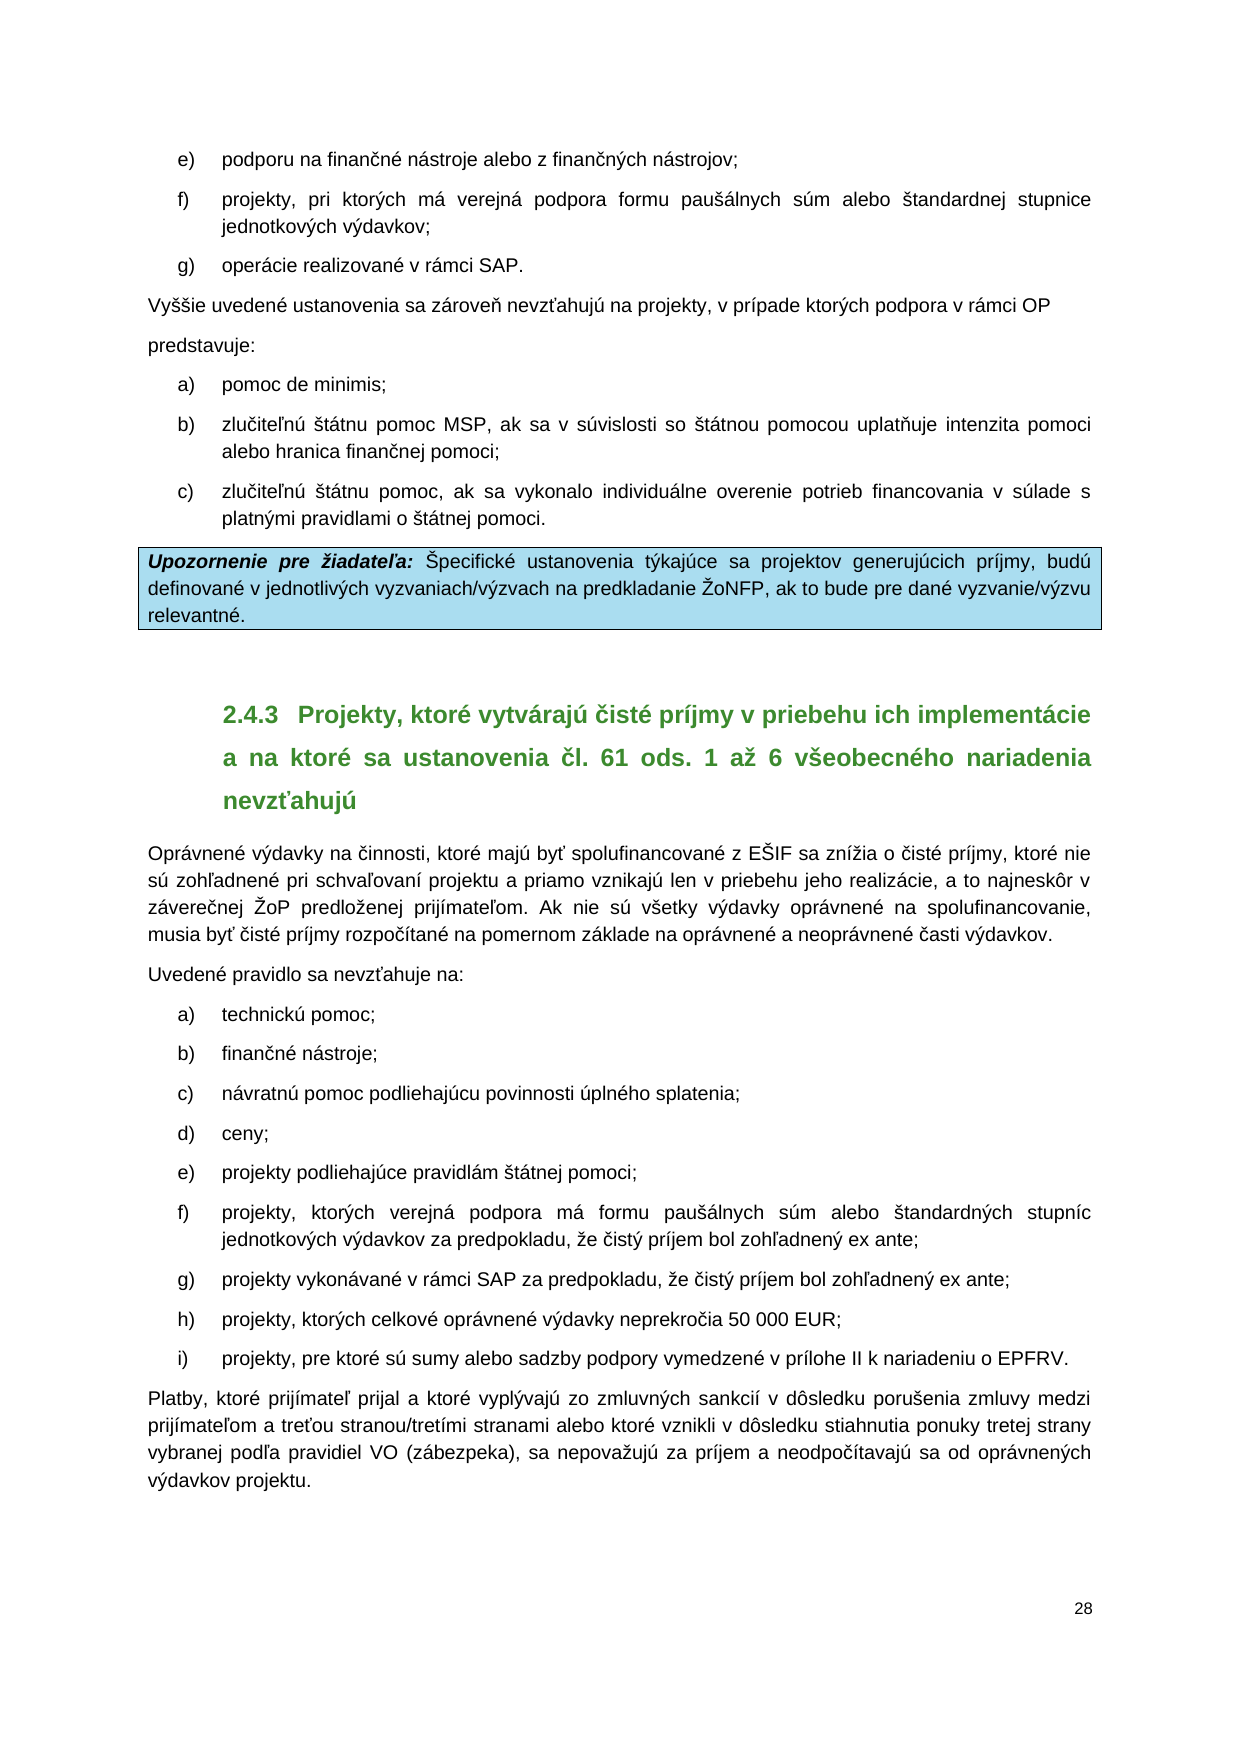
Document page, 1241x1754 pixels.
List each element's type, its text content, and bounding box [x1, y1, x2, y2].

text Upozornenie pre žiadateľa: Špecifické ustanovenia týkajúce sa projektov generujúcich príjmy, budú definované v jednotlivých vyzvaniach/výzvach na predkladanie ŽoNFP, ak to bude pre dané vyzvanie/výzvu relevantné. [139, 548, 1101, 629]
text b) zlučiteľnú štátnu pomoc MSP, ak sa v súvislosti so štátnou pomocou uplatňuje intenzita pomoci alebo hranica finančnej pomoci; [177, 413, 1092, 463]
text f) projekty, ktorých verejná podpora má formu paušálnych súm alebo štandardných stupníc jednotkových výdavkov za predpokladu, že čistý príjem bol zohľadnený ex ante; [177, 1201, 1092, 1251]
text Platby, ktoré prijímateľ prijal a ktoré vyplývajú zo zmluvných sankcií v dôsledku porušenia zmluvy medzi prijímateľom a treťou stranou/tretími stranami alebo ktoré vznikli v dôsledku stiahnutia ponuky tretej strany vybranej podľa pravidiel VO (zábezpeka), sa nepovažujú za príjem a neodpočítavajú sa od oprávnených výdavkov projektu. [148, 1387, 1092, 1491]
text d) ceny; [177, 1122, 1092, 1144]
text f) projekty, pri ktorých má verejná podpora formu paušálnych súm alebo štandardnej stupnice jednotkových výdavkov; [177, 187, 1092, 237]
text g) projekty vykonávané v rámci SAP za predpokladu, že čistý príjem bol zohľadnený ex ante; [177, 1268, 1092, 1291]
subtitle 2.4.3 Projekty, ktoré vytvárajú čisté príjmy v priebehu ich implementácie a na ktoré sa ustanovenia čl. 61 ods. 1 až 6 všeobecného nariadenia nevzťahujú [223, 700, 1092, 815]
text g) operácie realizované v rámci SAP. [177, 254, 1092, 277]
text h) projekty, ktorých celkové oprávnené výdavky neprekročia 50 000 EUR; [177, 1307, 1092, 1330]
text a) pomoc de minimis; [177, 373, 1092, 396]
text e) projekty podliehajúce pravidlám štátnej pomoci; [177, 1161, 1092, 1184]
text e) podporu na finančné nástroje alebo z finančných nástrojov; [177, 148, 1092, 170]
text i) projekty, pre ktoré sú sumy alebo sadzby podpory vymedzené v prílohe II k nariadeniu o EPFRV. [177, 1347, 1092, 1370]
text predstavuje: [148, 334, 1092, 356]
text Uvedené pravidlo sa nevzťahuje na: [148, 963, 1092, 986]
text c) zlučiteľnú štátnu pomoc, ak sa vykonalo individuálne overenie potrieb financovania v súlade s platnými pravidlami o štátnej pomoci. [177, 480, 1092, 530]
text a) technickú pomoc; [177, 1002, 1092, 1025]
text Oprávnené výdavky na činnosti, ktoré majú byť spolufinancované z EŠIF sa znížia o čisté príjmy, ktoré nie sú zohľadnené pri schvaľovaní projektu a priamo vznikajú len v priebehu jeho realizácie, a to najneskôr v záverečnej ŽoP predloženej prijímateľom. Ak nie sú všetky výdavky oprávnené na spolufinancovanie, musia byť čisté príjmy rozpočítané na pomernom základe na oprávnené a neoprávnené časti výdavkov. [148, 842, 1092, 946]
text b) finančné nástroje; [177, 1042, 1092, 1065]
text c) návratnú pomoc podliehajúcu povinnosti úplného splatenia; [177, 1082, 1092, 1104]
text Vyššie uvedené ustanovenia sa zároveň nevzťahujú na projekty, v prípade ktorých podpora v rámci OP [148, 294, 1092, 317]
